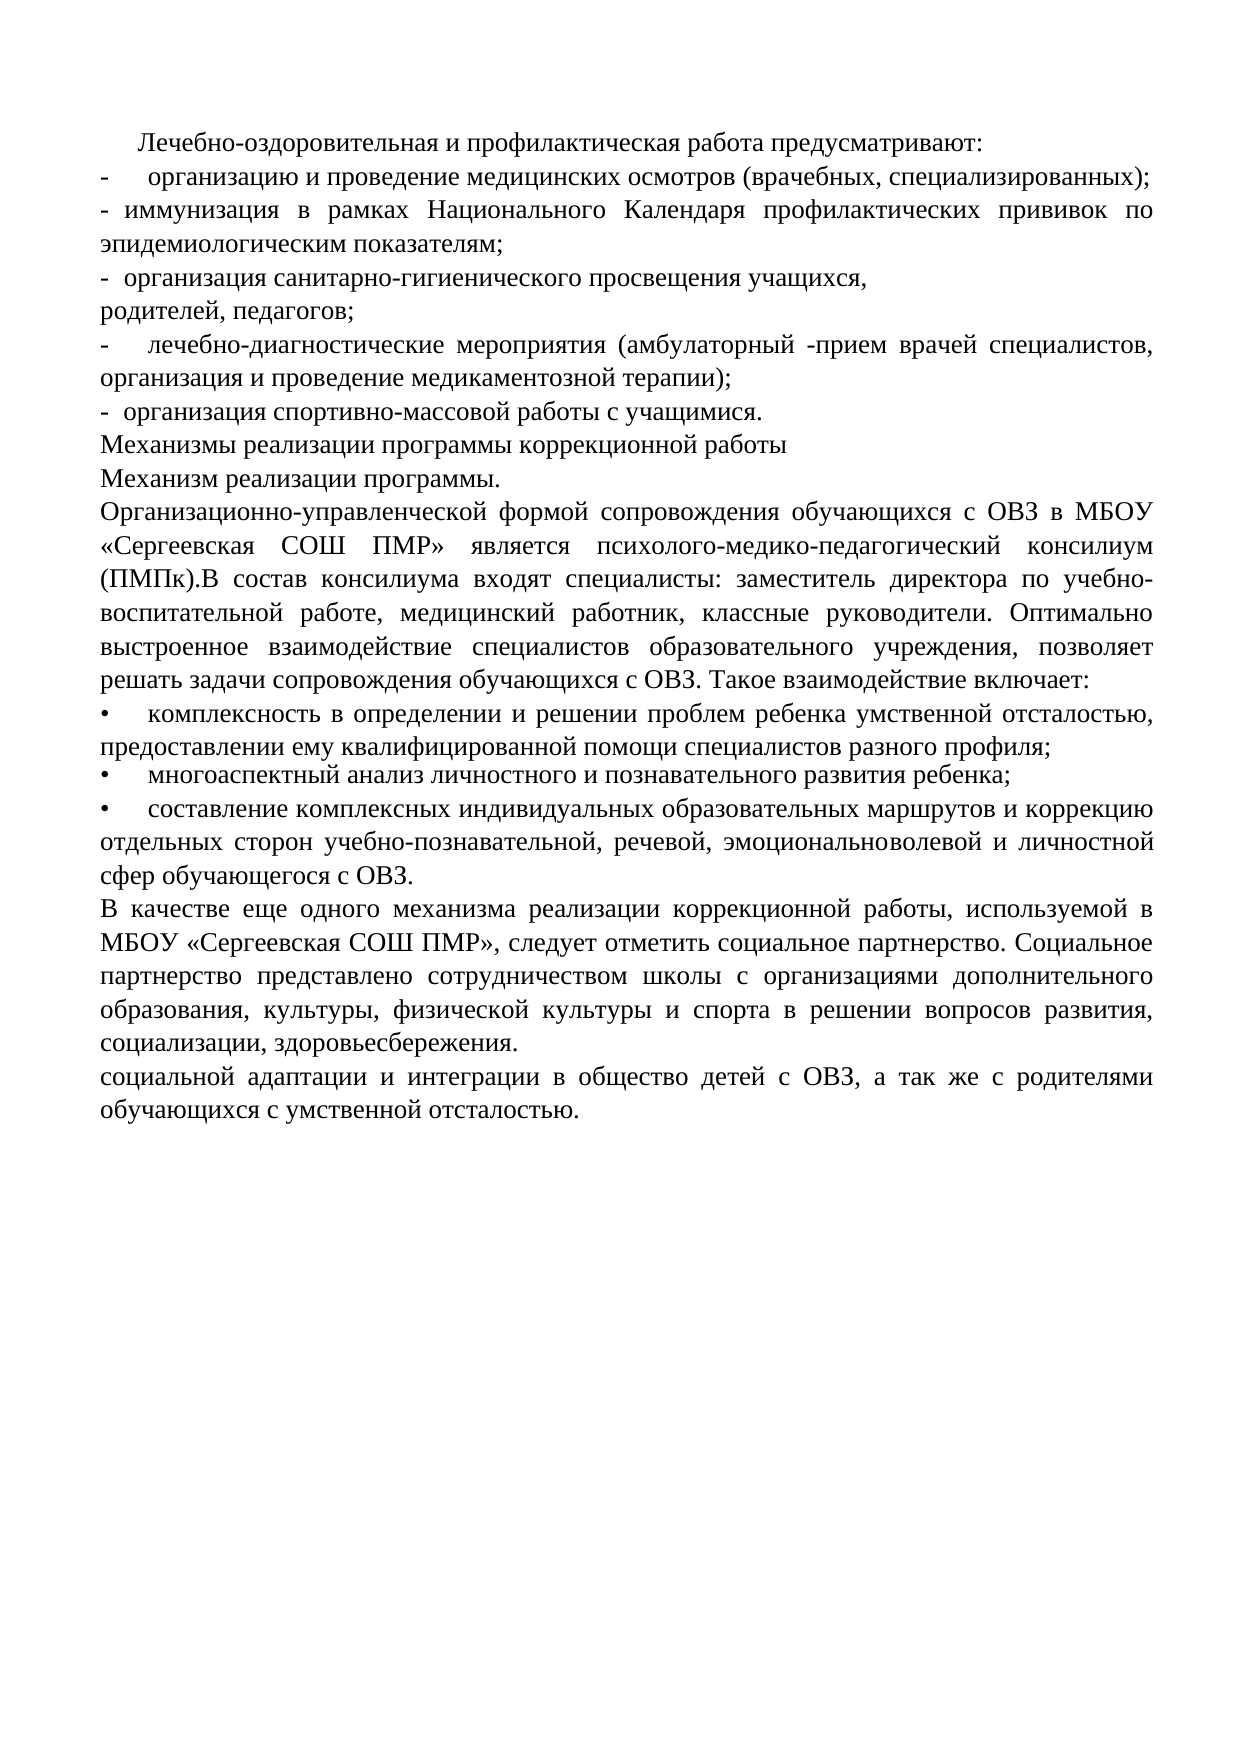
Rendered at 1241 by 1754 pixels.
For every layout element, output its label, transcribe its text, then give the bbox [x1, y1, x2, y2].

text Лечебно-оздоровительная и профилактическая работа предусматривают: [137, 125, 1154, 158]
list лечебно-диагностические мероприятия (амбулаторный -прием врачей специалистов, организация и проведение медикаментозной терапии); [100, 326, 1154, 393]
list иммунизация в рамках Национального Календаря профилактических прививок по эпидемиологическим показателям; [100, 192, 1154, 259]
text Механизмы реализации программы коррекционной работы Механизм реализации программы. [100, 427, 902, 494]
list организация спортивно-массовой работы с учащимися. [100, 393, 1154, 427]
text Организационно-управленческой формой сопровождения обучающихся с ОВЗ в МБОУ «Сергеевская СОШ ПМР» является психолого-медико-педагогический консилиум (ПМПк).В состав консилиума входят специалисты: заместитель директора по учебно-воспитательной работе, медицинский работник, классные руководители. Оптимально выстроенное взаимодействие специалистов образовательного учреждения, позволяет решать задачи сопровождения обучающихся с ОВЗ. Такое взаимодействие включает: [100, 494, 1154, 695]
text В качестве еще одного механизма реализации коррекционной работы, используемой в МБОУ «Сергеевская СОШ ПМР», следует отметить социальное партнерство. Социальное партнерство представлено сотрудничеством школы с организациями дополнительного образования, культуры, физической культуры и спорта в решении вопросов развития, социализации, здоровьесбережения. [100, 891, 1154, 1058]
list комплексность в определении и решении проблем ребенка умственной отсталостью, предоставлении ему квалифицированной помощи специалистов разного профиля; [100, 695, 1154, 762]
list многоаспектный анализ личностного и познавательного развития ребенка; [100, 762, 1154, 789]
list организация санитарно-гигиенического просвещения учащихся, родителей, педагогов; [100, 259, 921, 326]
text социальной адаптации и интеграции в общество детей с ОВЗ, а так же с родителями обучающихся с умственной отсталостью. [100, 1058, 1154, 1126]
list составление комплексных индивидуальных образовательных маршрутов и коррекцию отдельных сторон учебно-познавательной, речевой, эмоциональноволевой и личностной сфер обучающегося с ОВЗ. [100, 790, 1154, 891]
list организацию и проведение медицинских осмотров (врачебных, специализированных); [100, 158, 1154, 192]
